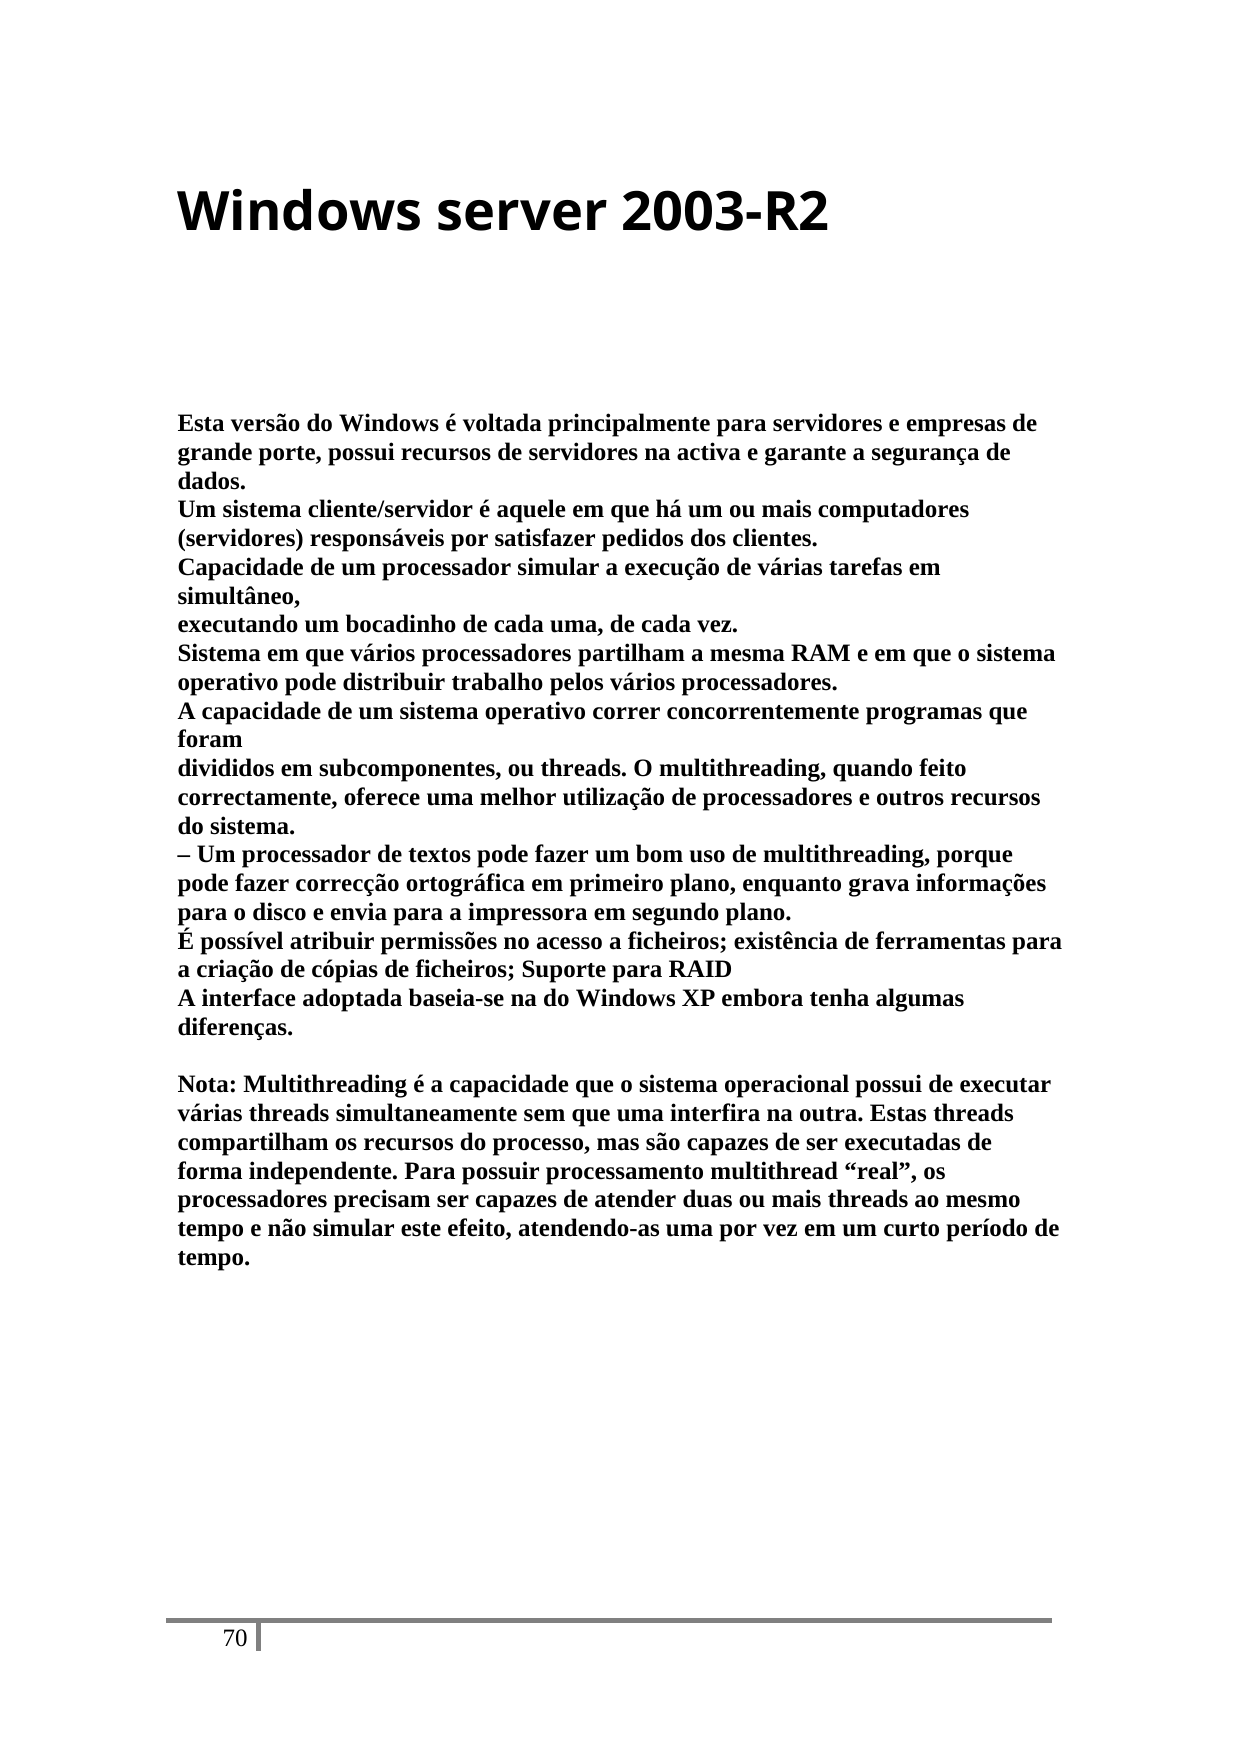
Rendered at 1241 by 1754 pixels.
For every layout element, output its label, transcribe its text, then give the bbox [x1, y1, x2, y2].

text Sistema em que vários processadores partilham a mesma RAM e em que o sistema operativo pode distribuir trabalho pelos vários processadores. [177, 638, 1063, 696]
text Um sistema cliente/servidor é aquele em que há um ou mais computadores (servidores) responsáveis por satisfazer pedidos dos clientes. [177, 494, 1063, 552]
text Windows server 2003-R2 [177, 173, 1063, 246]
text Nota: Multithreading é a capacidade que o sistema operacional possui de executar várias threads simultaneamente sem que uma interfira na outra. Estas threads compartilham os recursos do processo, mas são capazes de ser executadas de forma independente. Para possuir processamento multithread “real”, os processadores precisam ser capazes de atender duas ou mais threads ao mesmo tempo e não simular este efeito, atendendo-as uma por vez em um curto período de tempo. [177, 1069, 1063, 1271]
text Capacidade de um processador simular a execução de várias tarefas em simultâneo, executando um bocadinho de cada uma, de cada vez. [177, 552, 1063, 638]
text A interface adoptada baseia-se na do Windows XP embora tenha algumas diferenças. [177, 983, 1063, 1041]
text – Um processador de textos pode fazer um bom uso de multithreading, porque pode fazer correcção ortográfica em primeiro plano, enquanto grava informações para o disco e envia para a impressora em segundo plano. [177, 839, 1063, 926]
text É possível atribuir permissões no acesso a ficheiros; existência de ferramentas para a criação de cópias de ficheiros; Suporte para RAID [177, 926, 1063, 983]
text A capacidade de um sistema operativo correr concorrentemente programas que foram divididos em subcomponentes, ou threads. O multithreading, quando feito correctamente, oferece uma melhor utilização de processadores e outros recursos do sistema. [177, 696, 1063, 839]
text Esta versão do Windows é voltada principalmente para servidores e empresas de grande porte, possui recursos de servidores na activa e garante a segurança de dados. [177, 408, 1063, 494]
